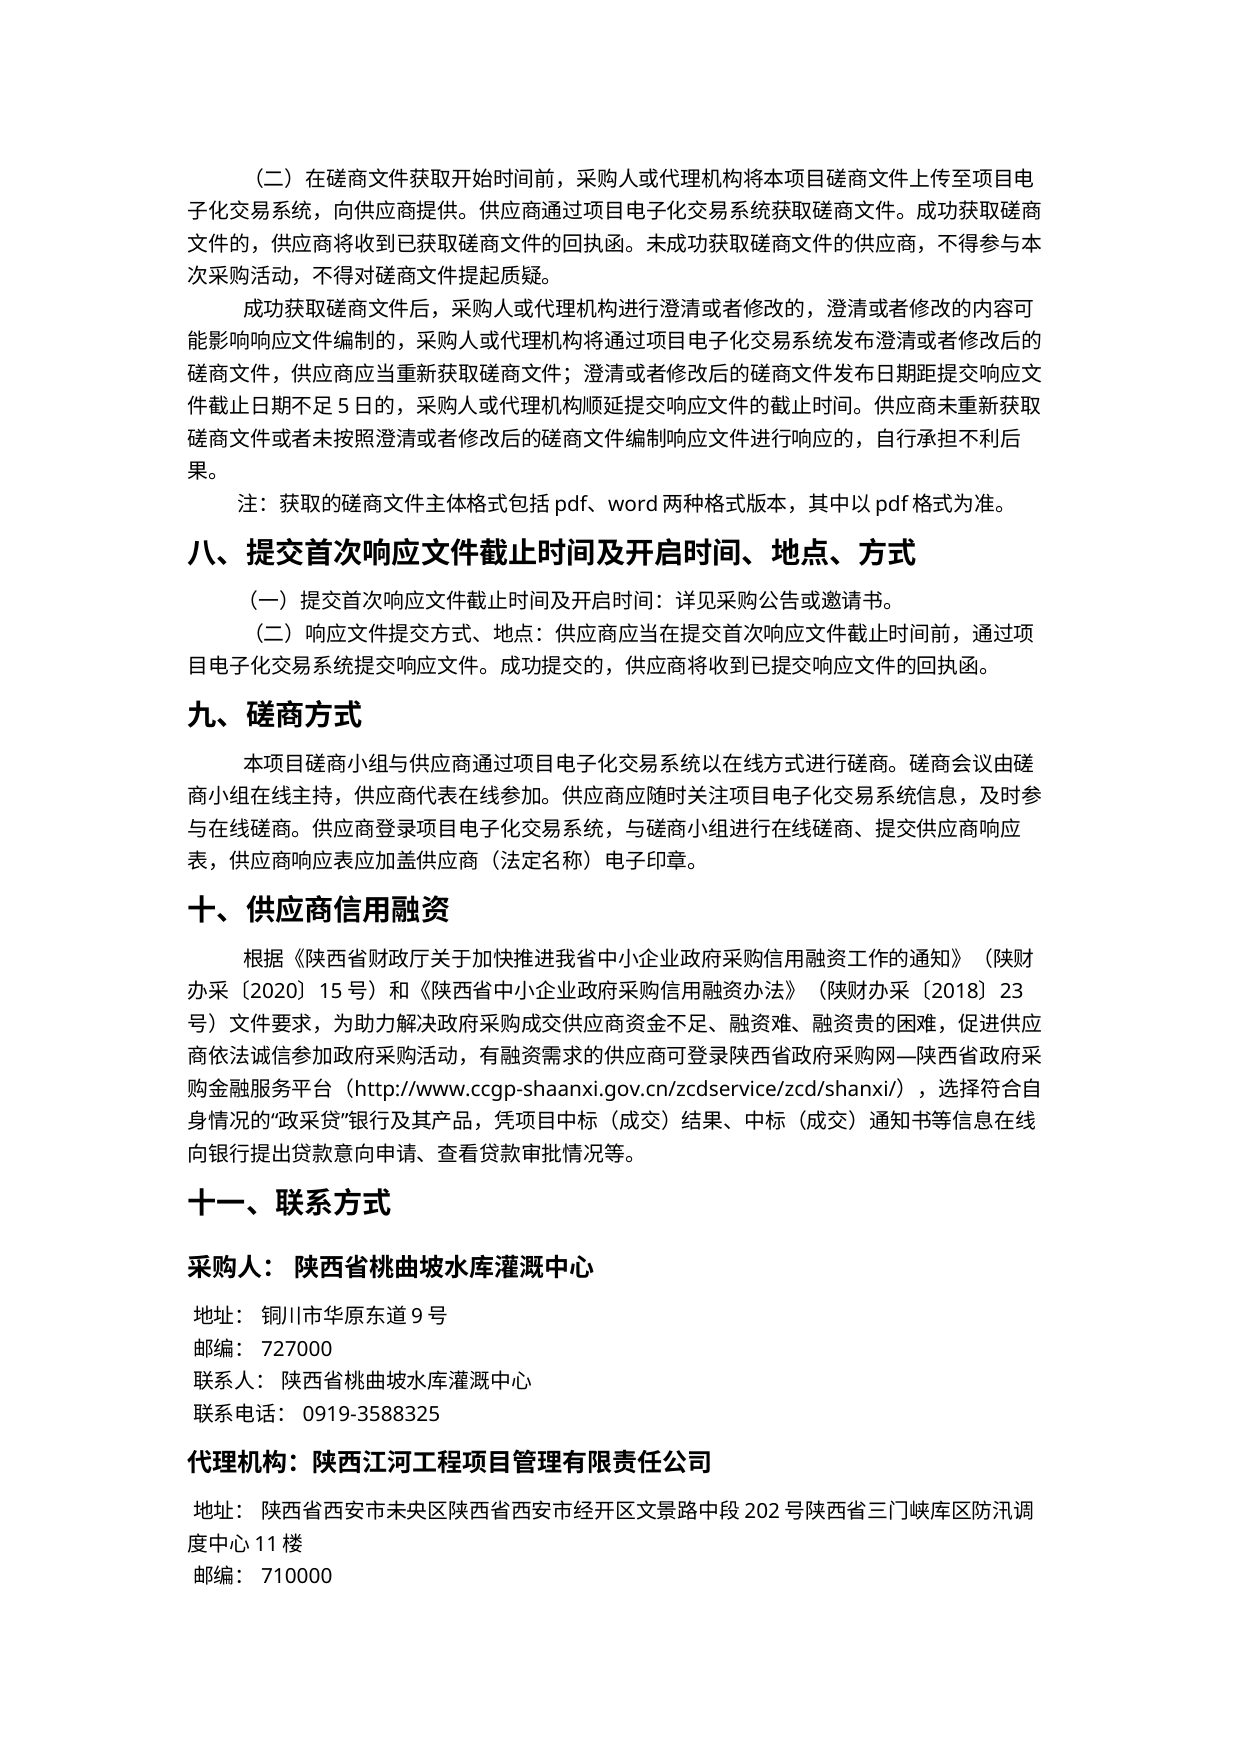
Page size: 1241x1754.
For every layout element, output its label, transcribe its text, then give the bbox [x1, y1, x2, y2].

text 邮编： 710000 [187, 1559, 1053, 1592]
text 采购人： 陕西省桃曲坡水库灌溉中心 [187, 1234, 1053, 1299]
text 地址： 陕西省西安市未央区陕西省西安市经开区文景路中段202号陕西省三门峡库区防汛调度中心11楼 [187, 1494, 1053, 1559]
text （二）在磋商文件获取开始时间前，采购人或代理机构将本项目磋商文件上传至项目电子化交易系统，向供应商提供。供应商通过项目电子化交易系统获取磋商文件。成功获取磋商文件的，供应商将收到已获取磋商文件的回执函。未成功获取磋商文件的供应商，不得参与本次采购活动，不得对磋商文件提起质疑。 [187, 162, 1053, 292]
text 八、提交首次响应文件截止时间及开启时间、地点、方式 [187, 519, 1053, 584]
text 注：获取的磋商文件主体格式包括pdf、word两种格式版本，其中以pdf格式为准。 [187, 487, 1053, 519]
text 地址： 铜川市华原东道9号 [187, 1299, 1053, 1332]
text 本项目磋商小组与供应商通过项目电子化交易系统以在线方式进行磋商。磋商会议由磋商小组在线主持，供应商代表在线参加。供应商应随时关注项目电子化交易系统信息，及时参与在线磋商。供应商登录项目电子化交易系统，与磋商小组进行在线磋商、提交供应商响应表，供应商响应表应加盖供应商（法定名称）电子印章。 [187, 747, 1053, 877]
text （一）提交首次响应文件截止时间及开启时间：详见采购公告或邀请书。 [187, 584, 1053, 617]
text 联系电话： 0919-3588325 [187, 1397, 1053, 1429]
text 九、磋商方式 [187, 682, 1053, 747]
text 代理机构：陕西江河工程项目管理有限责任公司 [187, 1429, 1053, 1494]
text 成功获取磋商文件后，采购人或代理机构进行澄清或者修改的，澄清或者修改的内容可能影响响应文件编制的，采购人或代理机构将通过项目电子化交易系统发布澄清或者修改后的磋商文件，供应商应当重新获取磋商文件；澄清或者修改后的磋商文件发布日期距提交响应文件截止日期不足5日的，采购人或代理机构顺延提交响应文件的截止时间。供应商未重新获取磋商文件或者未按照澄清或者修改后的磋商文件编制响应文件进行响应的，自行承担不利后果。 [187, 292, 1053, 487]
text 邮编： 727000 [187, 1332, 1053, 1364]
text （二）响应文件提交方式、地点：供应商应当在提交首次响应文件截止时间前，通过项目电子化交易系统提交响应文件。成功提交的，供应商将收到已提交响应文件的回执函。 [187, 617, 1053, 682]
text 根据《陕西省财政厅关于加快推进我省中小企业政府采购信用融资工作的通知》（陕财办采〔2020〕15 号）和《陕西省中小企业政府采购信用融资办法》（陕财办采〔2018〕23 号）文件要求，为助力解决政府采购成交供应商资金不足、融资难、融资贵的困难，促进供应商依法诚信参加政府采购活动，有融资需求的供应商可登录陕西省政府采购网—陕西省政府采购金融服务平台（http://www.ccgp-shaanxi.gov.cn/zcdservice/zcd/shanxi/），选择符合自身情况的“政采贷”银行及其产品，凭项目中标（成交）结果、中标（成交）通知书等信息在线向银行提出贷款意向申请、查看贷款审批情况等。 [187, 942, 1053, 1169]
text 联系人： 陕西省桃曲坡水库灌溉中心 [187, 1364, 1053, 1397]
text 十一、联系方式 [187, 1169, 1053, 1234]
text 十、供应商信用融资 [187, 877, 1053, 942]
